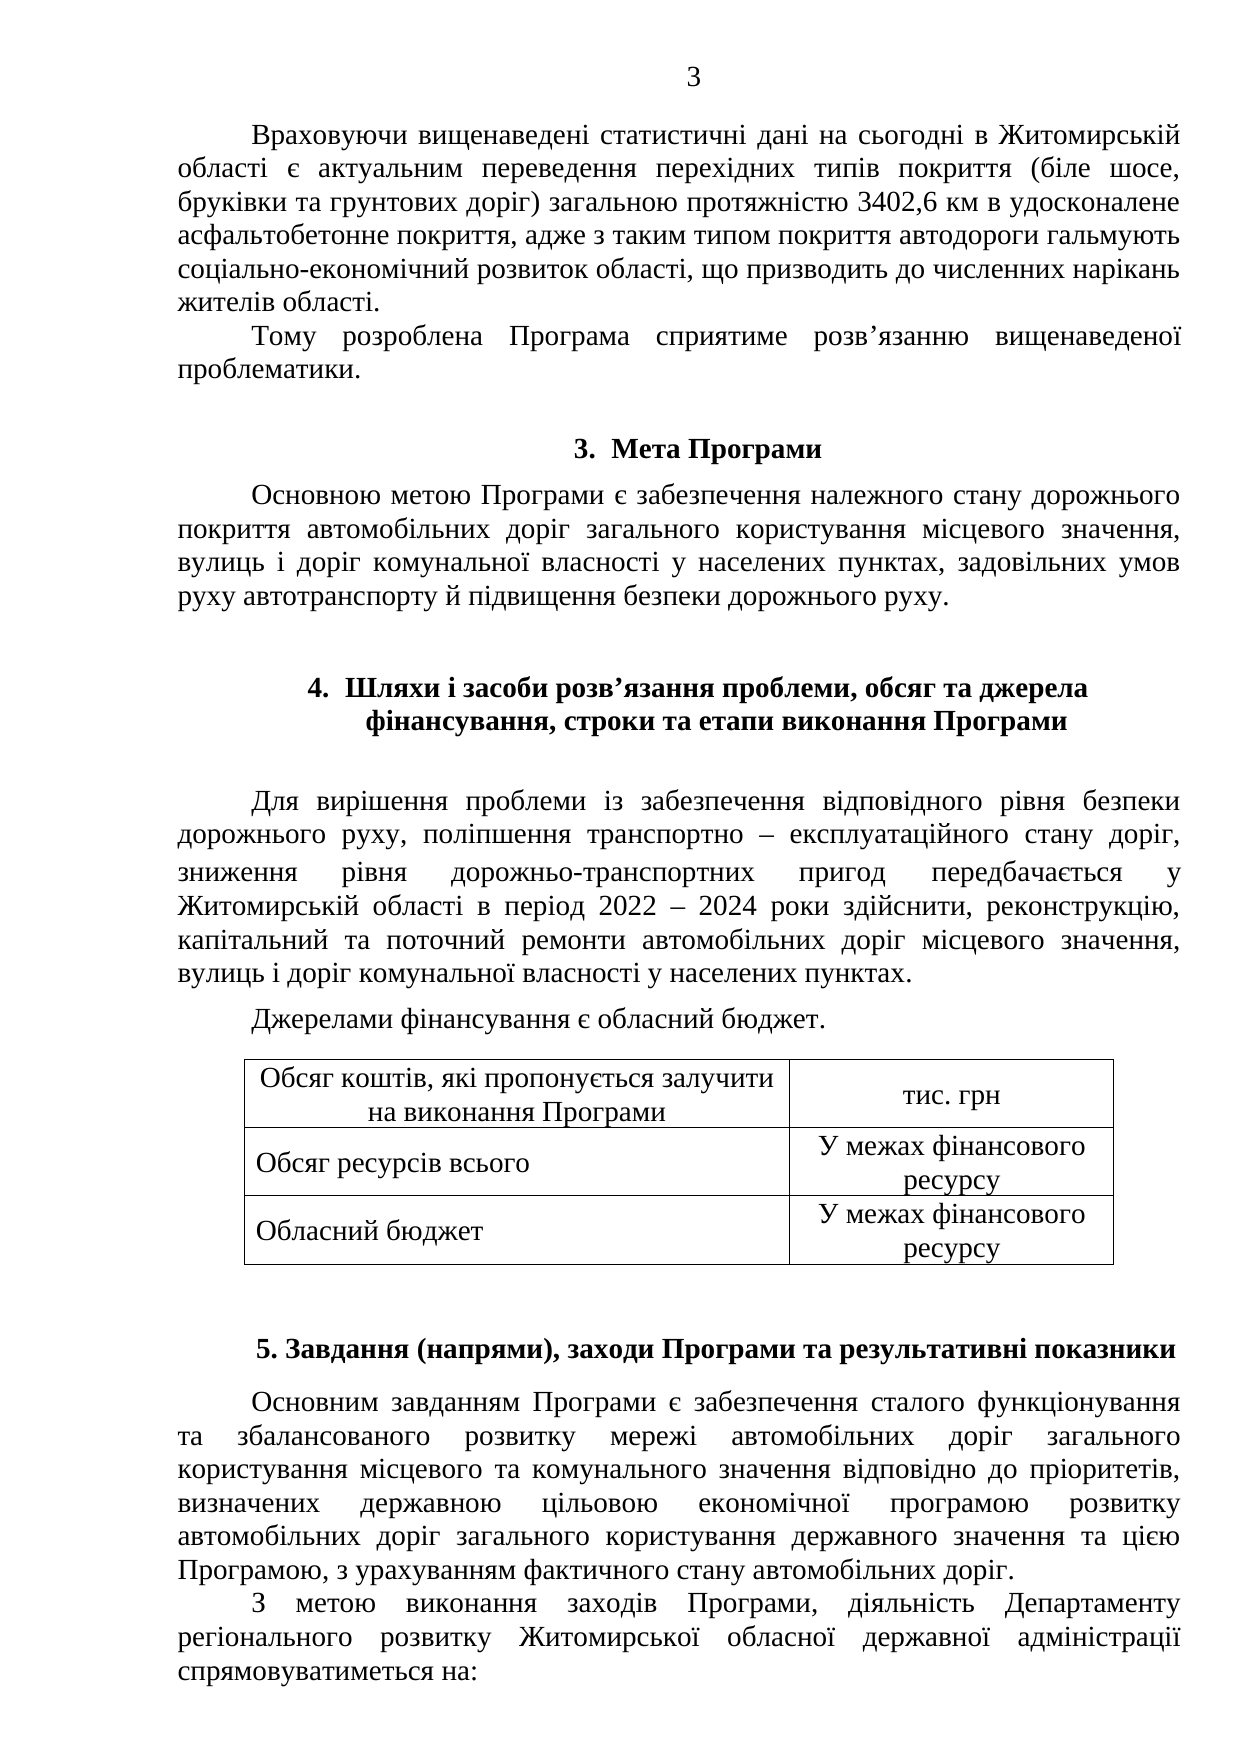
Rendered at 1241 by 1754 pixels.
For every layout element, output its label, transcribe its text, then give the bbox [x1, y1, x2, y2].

text Основним завданням Програми є забезпечення сталого функціонування та збалансованого розвитку мережі автомобільних доріг загального користування місцевого та комунального значення відповідно до пріоритетів, визначених державною цільовою економічної програмою розвитку автомобільних доріг загального користування державного значення та цією Програмою, з урахуванням фактичного стану автомобільних доріг. [177, 1384, 1181, 1586]
table_cell Обсяг ресурсів всього [245, 1128, 789, 1195]
text Тому розроблена Програма сприятиме розв’язанню вищенаведеної проблематики. [177, 318, 1181, 385]
table_header тис. грн [790, 1060, 1113, 1127]
text 5. Завдання (напрями), заходи Програми та результативні показники [177, 1332, 1181, 1365]
list Мета Програми [215, 431, 1181, 465]
text Враховуючи вищенаведені статистичні дані на сьогодні в Житомирській області є актуальним переведення перехідних типів покриття (біле шосе, бруківки та грунтових доріг) загальною протяжністю 3402,6 км в удосконалене асфальтобетонне покриття, адже з таким типом покриття автодороги гальмують соціально-економічний розвиток області, що призводить до численних нарікань жителів області. [177, 117, 1181, 318]
text Для вирішення проблеми із забезпечення відповідного рівня безпеки дорожнього руху, поліпшення транспортно – експлуатаційного стану доріг, зниження рівня дорожньо-транспортних пригод передбачається у Житомирській області в період 2022 – 2024 роки здійснити, реконструкцію, капітальний та поточний ремонти автомобільних доріг місцевого значення, вулиць і доріг комунальної власності у населених пунктах. [177, 783, 1181, 989]
table_cell У межах фінансового ресурсу [790, 1196, 1113, 1263]
text Джерелами фінансування є обласний бюджет. [177, 1002, 1181, 1035]
text З метою виконання заходів Програми, діяльність Департаменту регіонального розвитку Житомирської обласної державної адміністрації спрямовуватиметься на: [177, 1586, 1181, 1686]
table_cell Обласний бюджет [245, 1196, 789, 1263]
text 3 [177, 59, 1181, 93]
table_header Обсяг коштів, які пропонується залучити на виконання Програми [245, 1060, 789, 1127]
text Основною метою Програми є забезпечення належного стану дорожнього покриття автомобільних доріг загального користування місцевого значення, вулиць і доріг комунальної власності у населених пунктах, задовільних умов руху автотранспорту й підвищення безпеки дорожнього руху. [177, 477, 1181, 611]
list Шляхи і засоби розв’язання проблеми, обсяг та джерела фінансування, строки та етапи виконання Програми [215, 670, 1181, 737]
table_cell У межах фінансового ресурсу [790, 1128, 1113, 1195]
